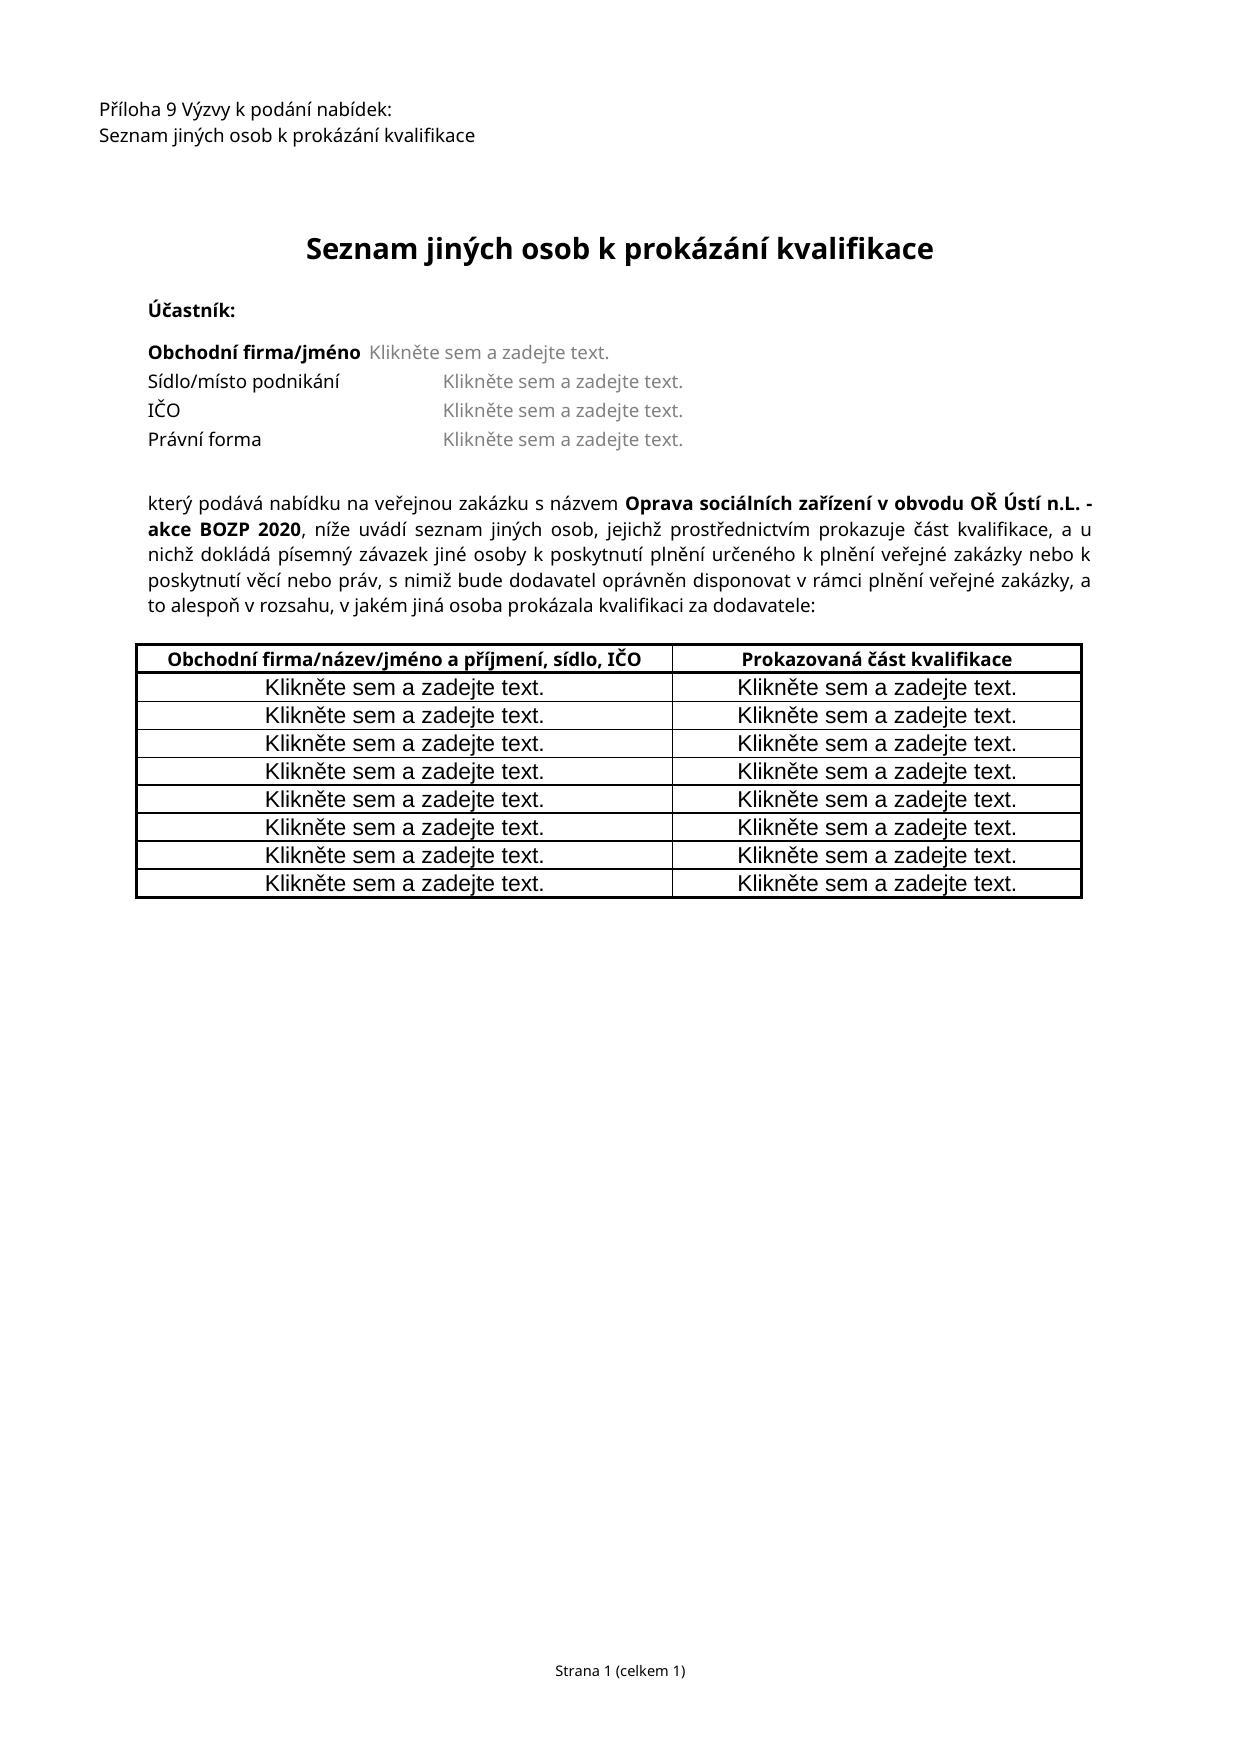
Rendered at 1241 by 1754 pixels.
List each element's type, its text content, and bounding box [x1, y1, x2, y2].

text Sídlo/místo podnikání [148, 365, 1093, 394]
table_header Prokazovaná část kvalifikace [673, 646, 1080, 671]
table_header Obchodní firma/název/jméno a příjmení, sídlo, IČO [138, 646, 672, 671]
text Účastník: [148, 293, 1093, 324]
text IČO [148, 394, 1093, 423]
title Seznam jiných osob k prokázání kvalifikace [148, 228, 1093, 268]
text který podává nabídku na veřejnou zakázku s názvem Oprava sociálních zařízení v obvodu OŘ Ústí n.L. - akce BOZP 2020, níže uvádí seznam jiných osob, jejichž prostřednictvím prokazuje část kvalifikace, a u nichž dokládá písemný závazek jiné osoby k poskytnutí plnění určeného k plnění veřejné zakázky nebo k poskytnutí věcí nebo práv, s nimiž bude dodavatel oprávněn disponovat v rámci plnění veřejné zakázky, a to alespoň v rozsahu, v jakém jiná osoba prokázala kvalifikaci za dodavatele: [148, 490, 1093, 618]
text Právní forma [148, 423, 1093, 452]
text Obchodní firma/jméno [148, 336, 1093, 365]
